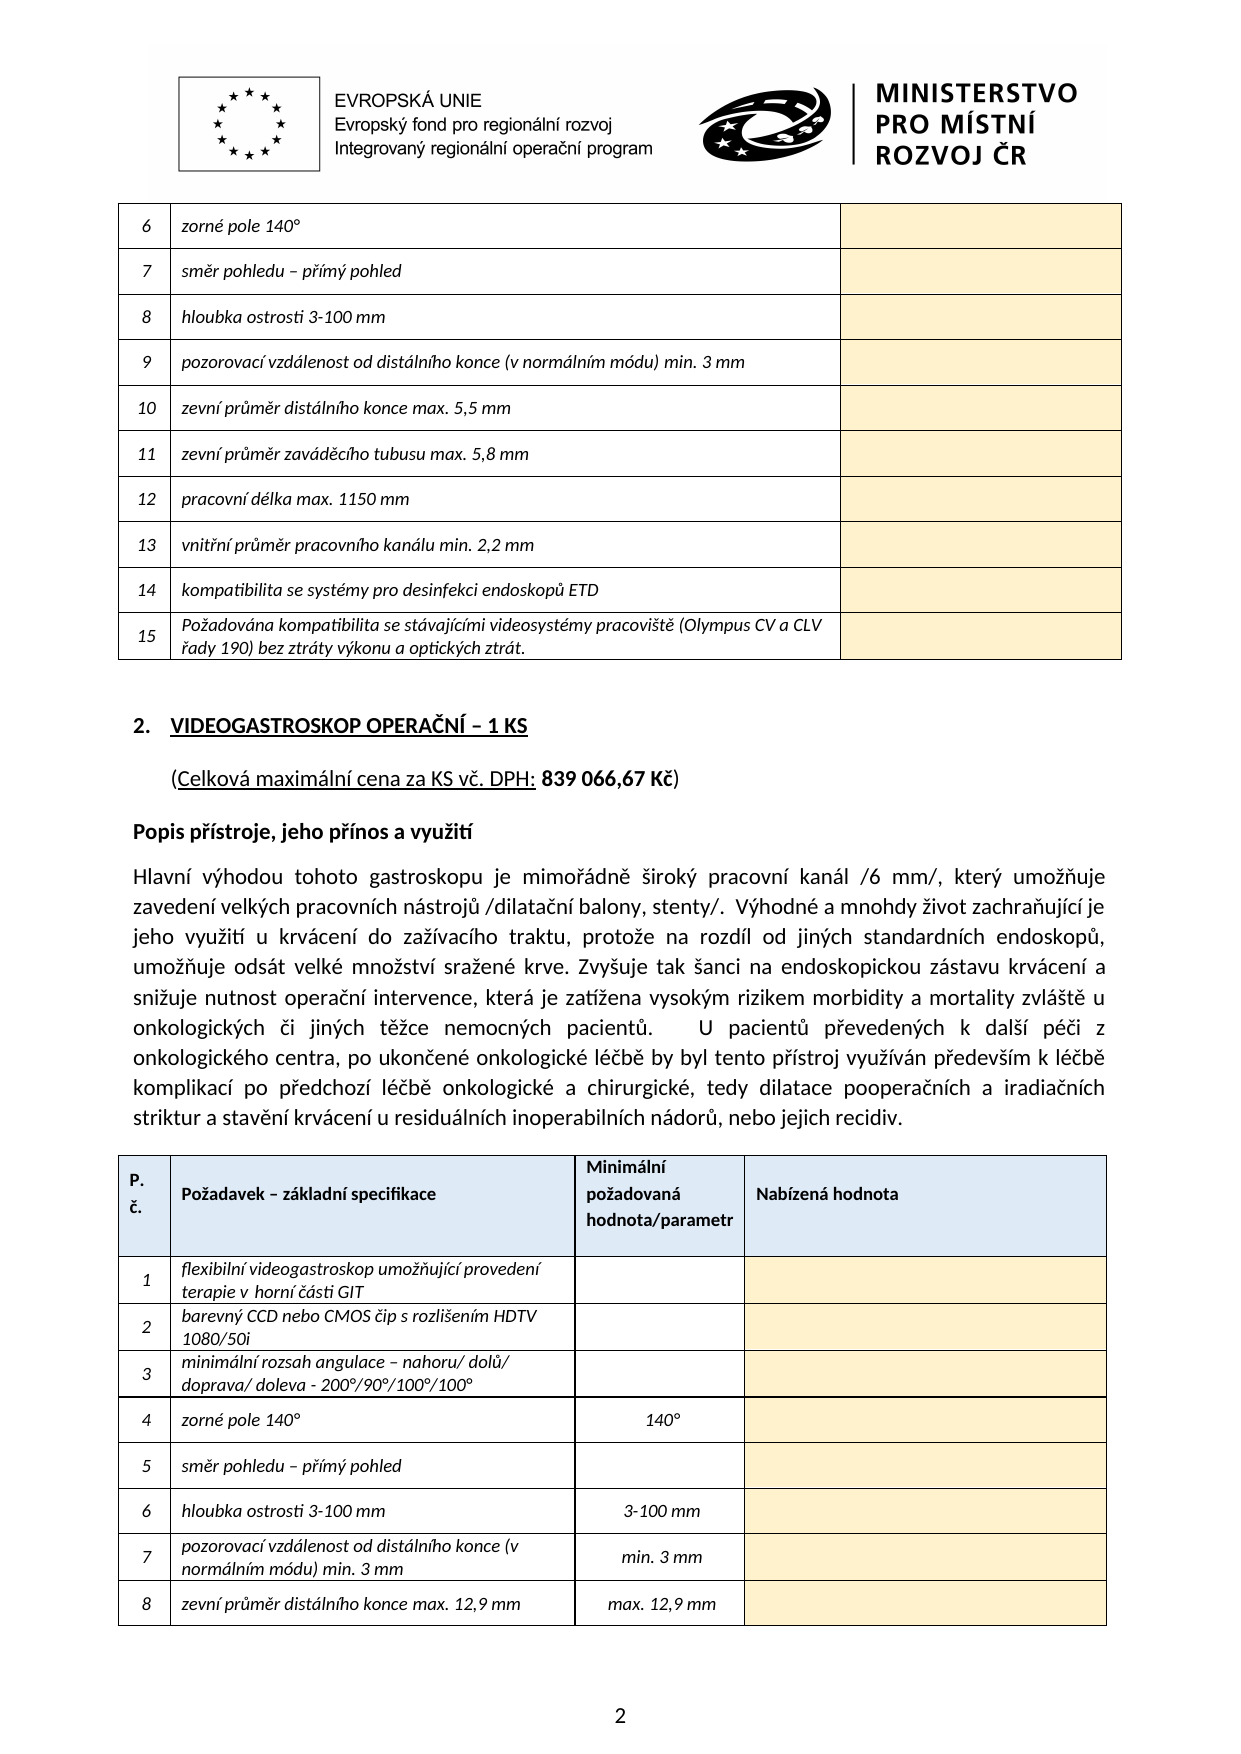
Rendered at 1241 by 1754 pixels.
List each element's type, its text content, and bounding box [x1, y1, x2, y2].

table_cell 3-100 mm [576, 1489, 744, 1533]
text Popis přístroje, jeho přínos a využití [133, 817, 1107, 845]
table_cell [745, 1304, 1106, 1349]
table_cell 15 [119, 613, 170, 659]
table_cell flexibilní videogastroskop umožňující provedení terapie v horní části GIT [171, 1257, 574, 1303]
table_cell [841, 431, 1121, 476]
table_cell min. 3 mm [576, 1534, 744, 1580]
table_header Nabízená hodnota [745, 1156, 1106, 1256]
table_cell 12 [119, 477, 170, 521]
table_cell 140° [576, 1398, 744, 1442]
table_cell [745, 1351, 1106, 1396]
table_cell [745, 1534, 1106, 1580]
table_cell 6 [119, 1489, 170, 1533]
table_cell 7 [119, 1534, 170, 1580]
table_cell 5 [119, 1443, 170, 1487]
table_cell [841, 249, 1121, 293]
table_cell 8 [119, 295, 170, 339]
table_cell 4 [119, 1398, 170, 1442]
table_cell směr pohledu – přímý pohled [171, 249, 840, 293]
table_cell 11 [119, 431, 170, 476]
table_cell [576, 1257, 744, 1303]
table_header P. č. [119, 1156, 170, 1256]
table_cell [745, 1443, 1106, 1487]
table_cell [841, 295, 1121, 339]
text Hlavní výhodou tohoto gastroskopu je mimořádně široký pracovní kanál /6 mm/, který umožňuje zavedení velkých pracovních nástrojů /dilatační balony, stenty/. Výhodné a mnohdy život zachraňující je jeho využití u krvácení do zažívacího traktu, protože na rozdíl od jiných standardních endoskopů, umožňuje odsát velké množství sražené krve. Zvyšuje tak šanci na endoskopickou zástavu krvácení a snižuje nutnost operační intervence, která je zatížena vysokým rizikem morbidity a mortality zvláště u onkologických či jiných těžce nemocných pacientů. U pacientů převedených k další péči z onkologického centra, po ukončené onkologické léčbě by byl tento přístroj využíván především k léčbě komplikací po předchozí léčbě onkologické a chirurgické, tedy dilatace pooperačních a iradiačních striktur a stavění krvácení u residuálních inoperabilních nádorů, nebo jejich recidiv. [133, 862, 1107, 1131]
table_cell zevní průměr distálního konce max. 12,9 mm [171, 1581, 574, 1625]
table_cell 3 [119, 1351, 170, 1396]
table_cell [841, 613, 1121, 659]
table_cell [745, 1489, 1106, 1533]
table_cell minimální rozsah angulace – nahoru/ dolů/ doprava/ doleva - 200°/90°/100°/100° [171, 1351, 574, 1396]
table_header Požadavek – základní specifikace [171, 1156, 574, 1256]
table_cell 1 [119, 1257, 170, 1303]
table_cell zevní průměr distálního konce max. 5,5 mm [171, 386, 840, 430]
list VIDEOGASTROSKOP operační – 1 KS [133, 711, 1107, 739]
table_cell [841, 522, 1121, 567]
table_cell zorné pole 140° [171, 1398, 574, 1442]
table_cell zevní průměr zaváděcího tubusu max. 5,8 mm [171, 431, 840, 476]
table_cell pozorovací vzdálenost od distálního konce (v normálním módu) min. 3 mm [171, 340, 840, 384]
table_cell Požadována kompatibilita se stávajícími videosystémy pracoviště (Olympus CV a CLV řady 190) bez ztráty výkonu a optických ztrát. [171, 613, 840, 659]
table_cell hloubka ostrosti 3-100 mm [171, 1489, 574, 1533]
table_cell 2 [119, 1304, 170, 1349]
table_cell barevný CCD nebo CMOS čip s rozlišením HDTV 1080/50i [171, 1304, 574, 1349]
table_cell 7 [119, 249, 170, 293]
table_cell směr pohledu – přímý pohled [171, 1443, 574, 1487]
table_cell [841, 477, 1121, 521]
table_cell hloubka ostrosti 3-100 mm [171, 295, 840, 339]
table_cell 14 [119, 568, 170, 612]
table_cell [841, 204, 1121, 248]
table_cell [841, 340, 1121, 384]
table_cell pracovní délka max. 1150 mm [171, 477, 840, 521]
table_cell [576, 1443, 744, 1487]
table_cell [841, 568, 1121, 612]
text (Celková maximální cena za KS vč. DPH: 839 066,67 Kč) [170, 764, 1107, 792]
table_cell 10 [119, 386, 170, 430]
table_cell 13 [119, 522, 170, 567]
table_cell 6 [119, 204, 170, 248]
table_cell [745, 1581, 1106, 1625]
table_cell [745, 1398, 1106, 1442]
table_header Minimální požadovaná hodnota/parametr [576, 1156, 744, 1256]
table_cell vnitřní průměr pracovního kanálu min. 2,2 mm [171, 522, 840, 567]
table_cell max. 12,9 mm [576, 1581, 744, 1625]
table_cell [576, 1351, 744, 1396]
table_cell zorné pole 140° [171, 204, 840, 248]
table_cell 8 [119, 1581, 170, 1625]
table_cell [841, 386, 1121, 430]
table_cell [745, 1257, 1106, 1303]
table_cell [576, 1304, 744, 1349]
table_cell pozorovací vzdálenost od distálního konce (v normálním módu) min. 3 mm [171, 1534, 574, 1580]
table_cell 9 [119, 340, 170, 384]
table_cell kompatibilita se systémy pro desinfekci endoskopů ETD [171, 568, 840, 612]
picture [147, 44, 1108, 203]
